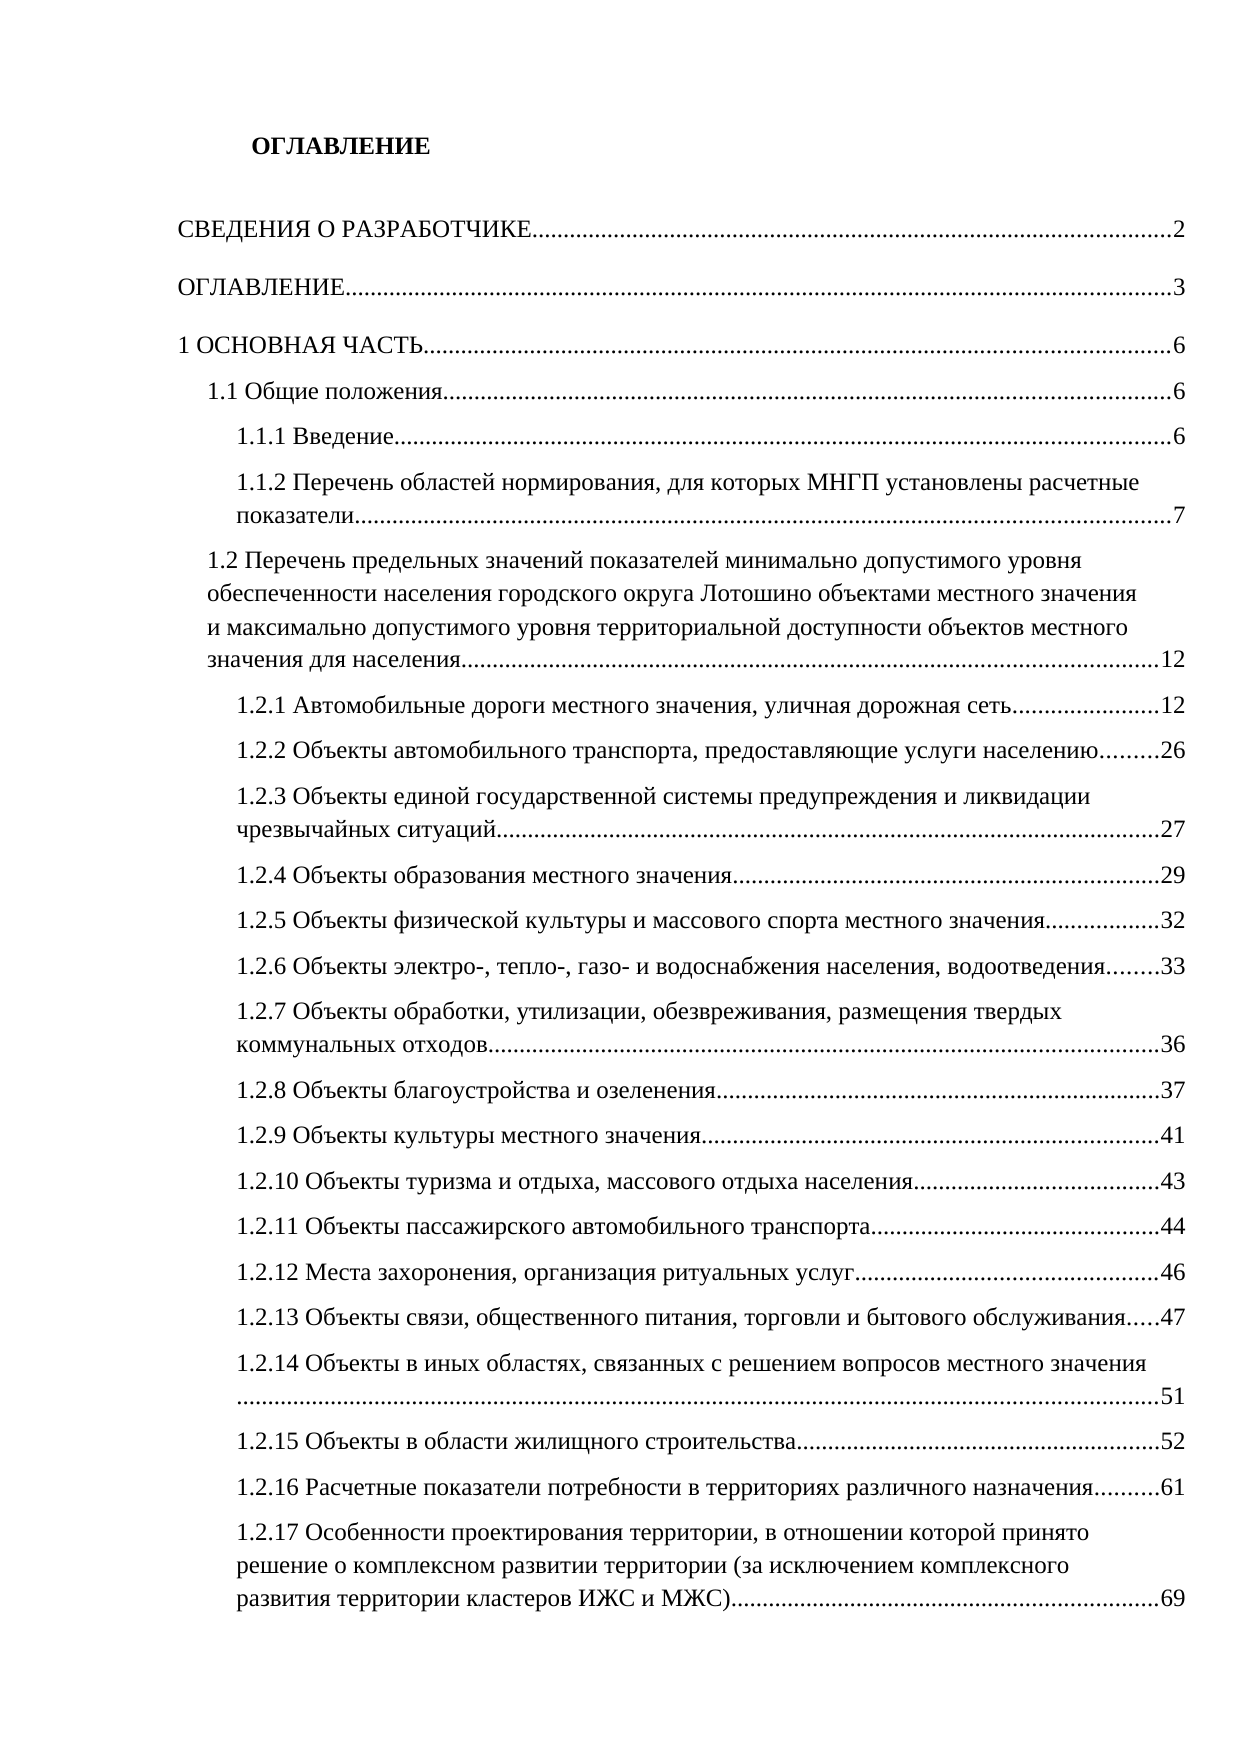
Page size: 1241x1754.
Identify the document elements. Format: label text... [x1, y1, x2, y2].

text 1 ОСНОВНАЯ ЧАСТЬ 6 [177, 330, 1152, 359]
text 1.1.2 Перечень областей нормирования, для которых МНГП установлены расчетные показатели 7 [236, 467, 1152, 529]
text 1.2.15 Объекты в области жилищного строительства 52 [236, 1426, 1152, 1455]
text 1.2.10 Объекты туризма и отдыха, массового отдыха населения 43 [236, 1166, 1152, 1194]
subtitle ОГЛАВЛЕНИЕ [177, 131, 1152, 160]
text 1.2.5 Объекты физической культуры и массового спорта местного значения 32 [236, 905, 1152, 934]
text 1.2.16 Расчетные показатели потребности в территориях различного назначения 61 [236, 1472, 1152, 1501]
text 1.2.2 Объекты автомобильного транспорта, предоставляющие услуги населению 26 [236, 736, 1152, 764]
text 1.1.1 Введение 6 [236, 421, 1152, 450]
text 1.2.4 Объекты образования местного значения 29 [236, 860, 1152, 888]
text 1.2.11 Объекты пассажирского автомобильного транспорта 44 [236, 1211, 1152, 1240]
text 1.2 Перечень предельных значений показателей минимально допустимого уровня обеспеченности населения городского округа Лотошино объектами местного значения и максимально допустимого уровня территориальной доступности объектов местного значения для населения 12 [207, 546, 1152, 673]
text 1.2.1 Автомобильные дороги местного значения, уличная дорожная сеть 12 [236, 690, 1152, 719]
text 1.2.17 Особенности проектирования территории, в отношении которой принято решение о комплексном развитии территории (за исключением комплексного развития территории кластеров ИЖС и МЖС) 69 [236, 1517, 1152, 1612]
text 1.2.7 Объекты обработки, утилизации, обезвреживания, размещения твердых коммунальных отходов 36 [236, 996, 1152, 1058]
text 1.2.12 Места захоронения, организация ритуальных услуг 46 [236, 1257, 1152, 1286]
text 1.2.14 Объекты в иных областях, связанных с решением вопросов местного значения 51 [236, 1348, 1152, 1410]
text 1.2.9 Объекты культуры местного значения 41 [236, 1120, 1152, 1149]
text ОГЛАВЛЕНИЕ 3 [177, 272, 1152, 301]
text 1.2.13 Объекты связи, общественного питания, торговли и бытового обслуживания 47 [236, 1302, 1152, 1331]
text 1.1 Общие положения 6 [207, 376, 1152, 405]
text 1.2.8 Объекты благоустройства и озеленения 37 [236, 1075, 1152, 1103]
text 1.2.3 Объекты единой государственной системы предупреждения и ликвидации чрезвычайных ситуаций 27 [236, 781, 1152, 843]
text 1.2.6 Объекты электро-, тепло-, газо- и водоснабжения населения, водоотведения 33 [236, 951, 1152, 979]
text СВЕДЕНИЯ О РАЗРАБОТЧИКЕ 2 [177, 214, 1152, 243]
